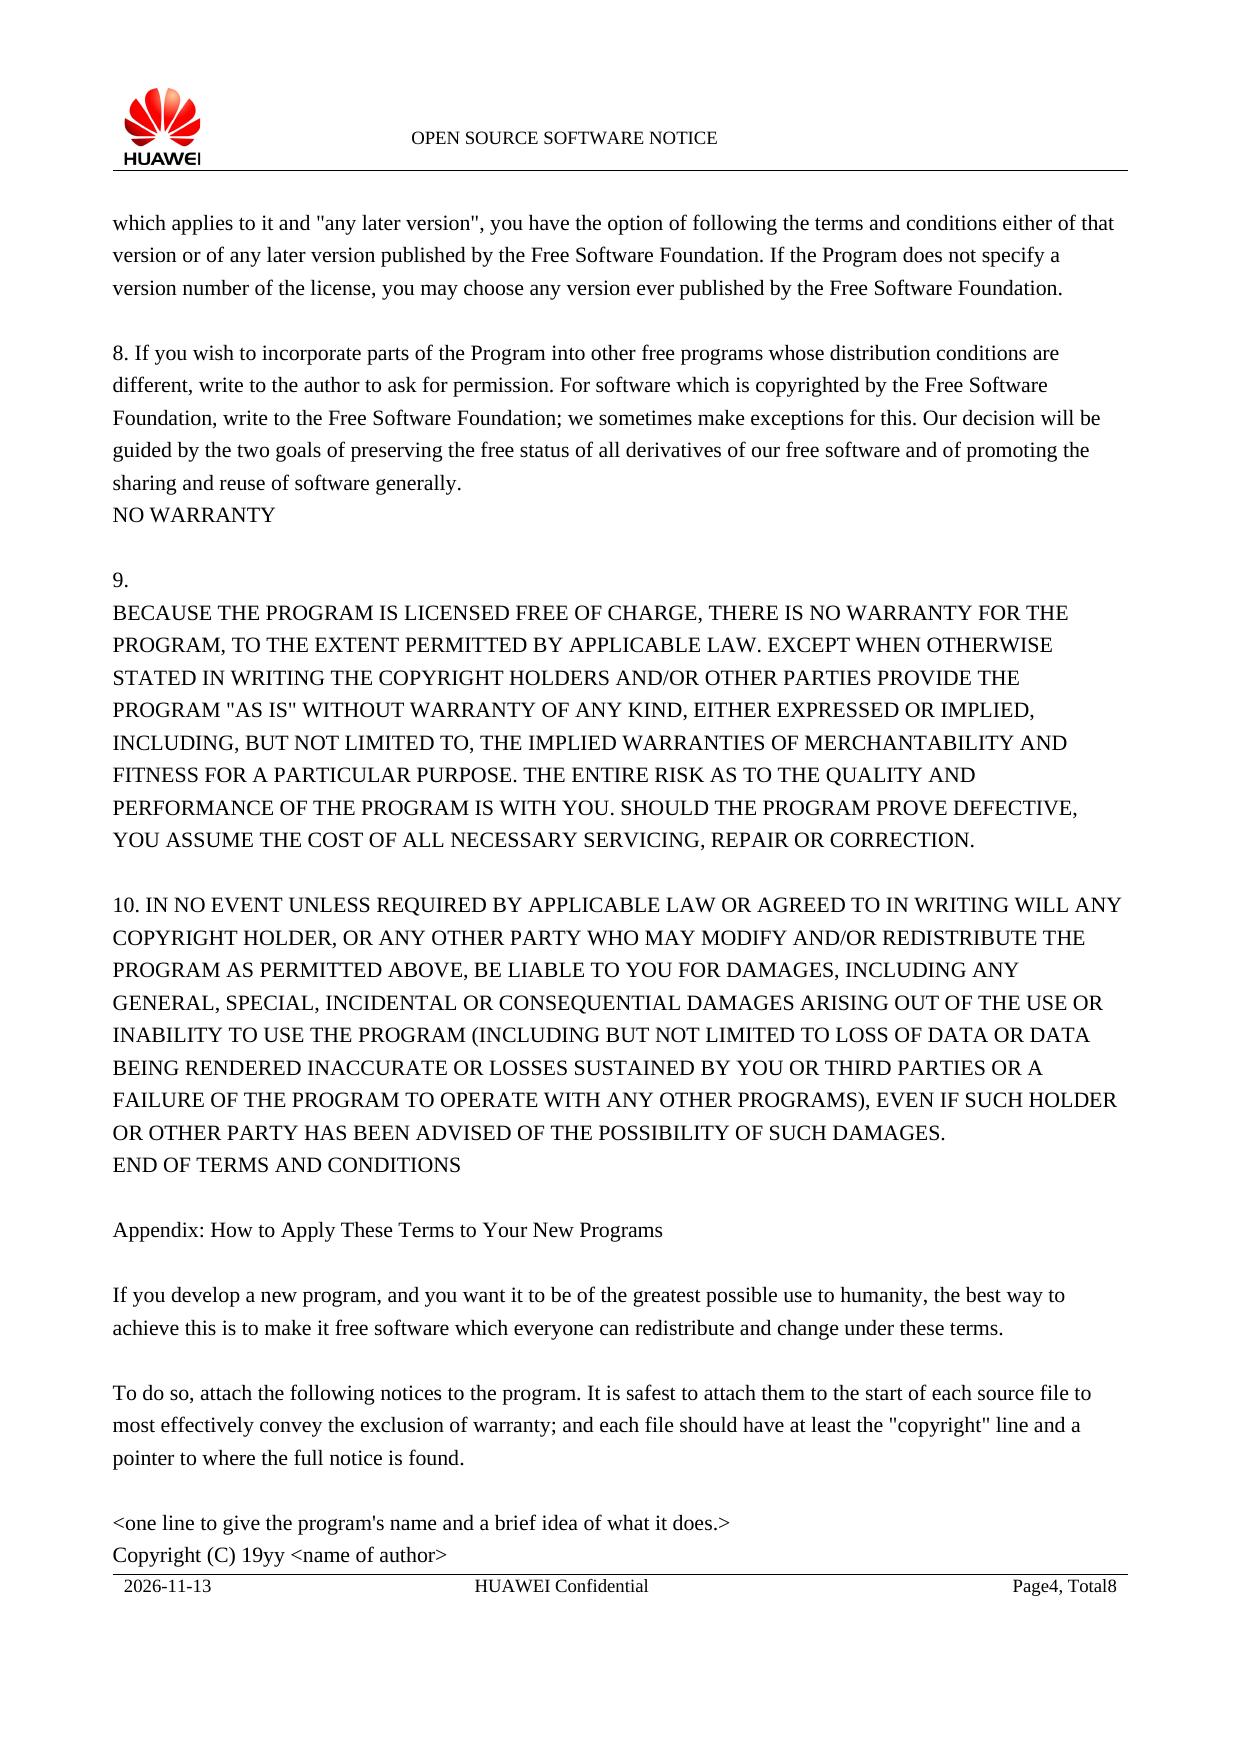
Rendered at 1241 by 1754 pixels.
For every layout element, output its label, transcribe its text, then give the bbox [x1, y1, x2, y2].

picture [124, 88, 201, 165]
